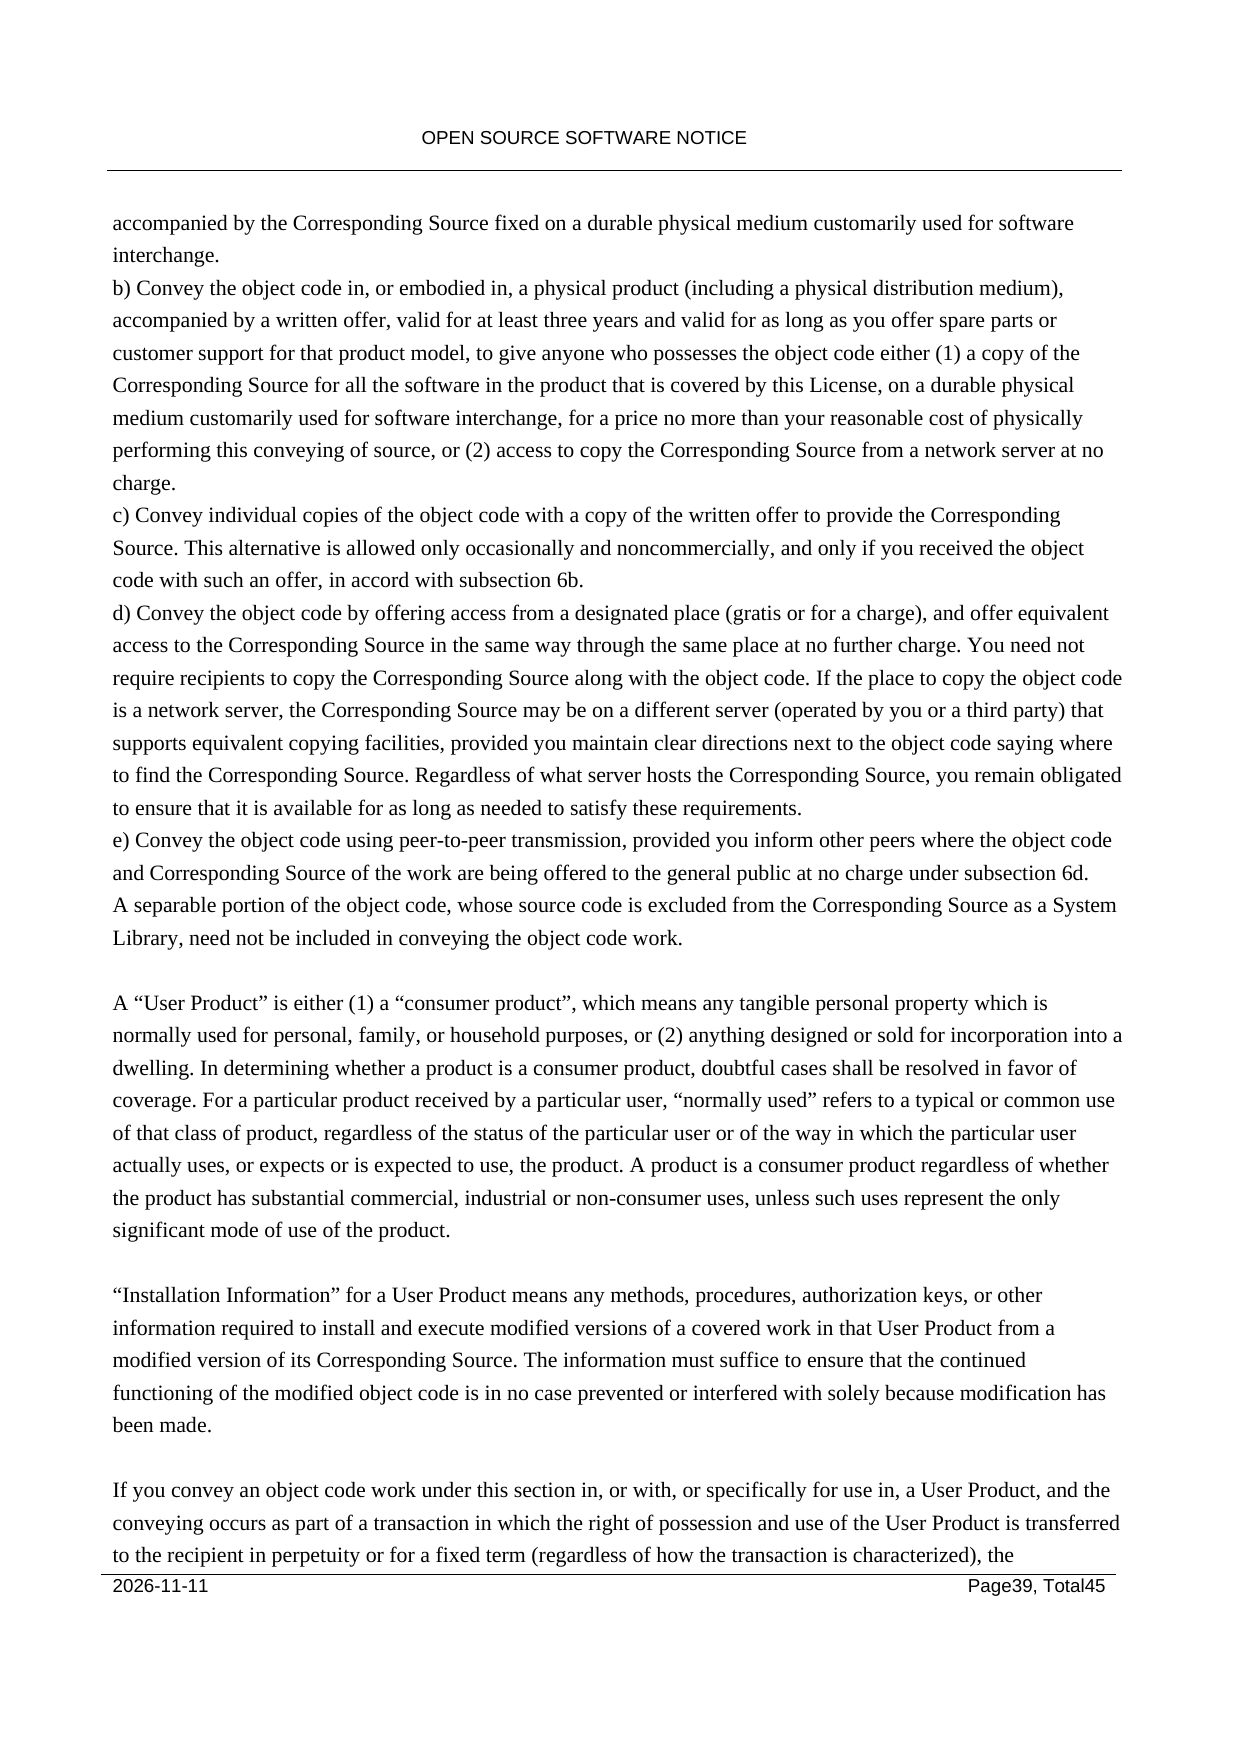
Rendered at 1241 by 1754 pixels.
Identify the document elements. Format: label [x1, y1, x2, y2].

text [112, 206, 1128, 1571]
